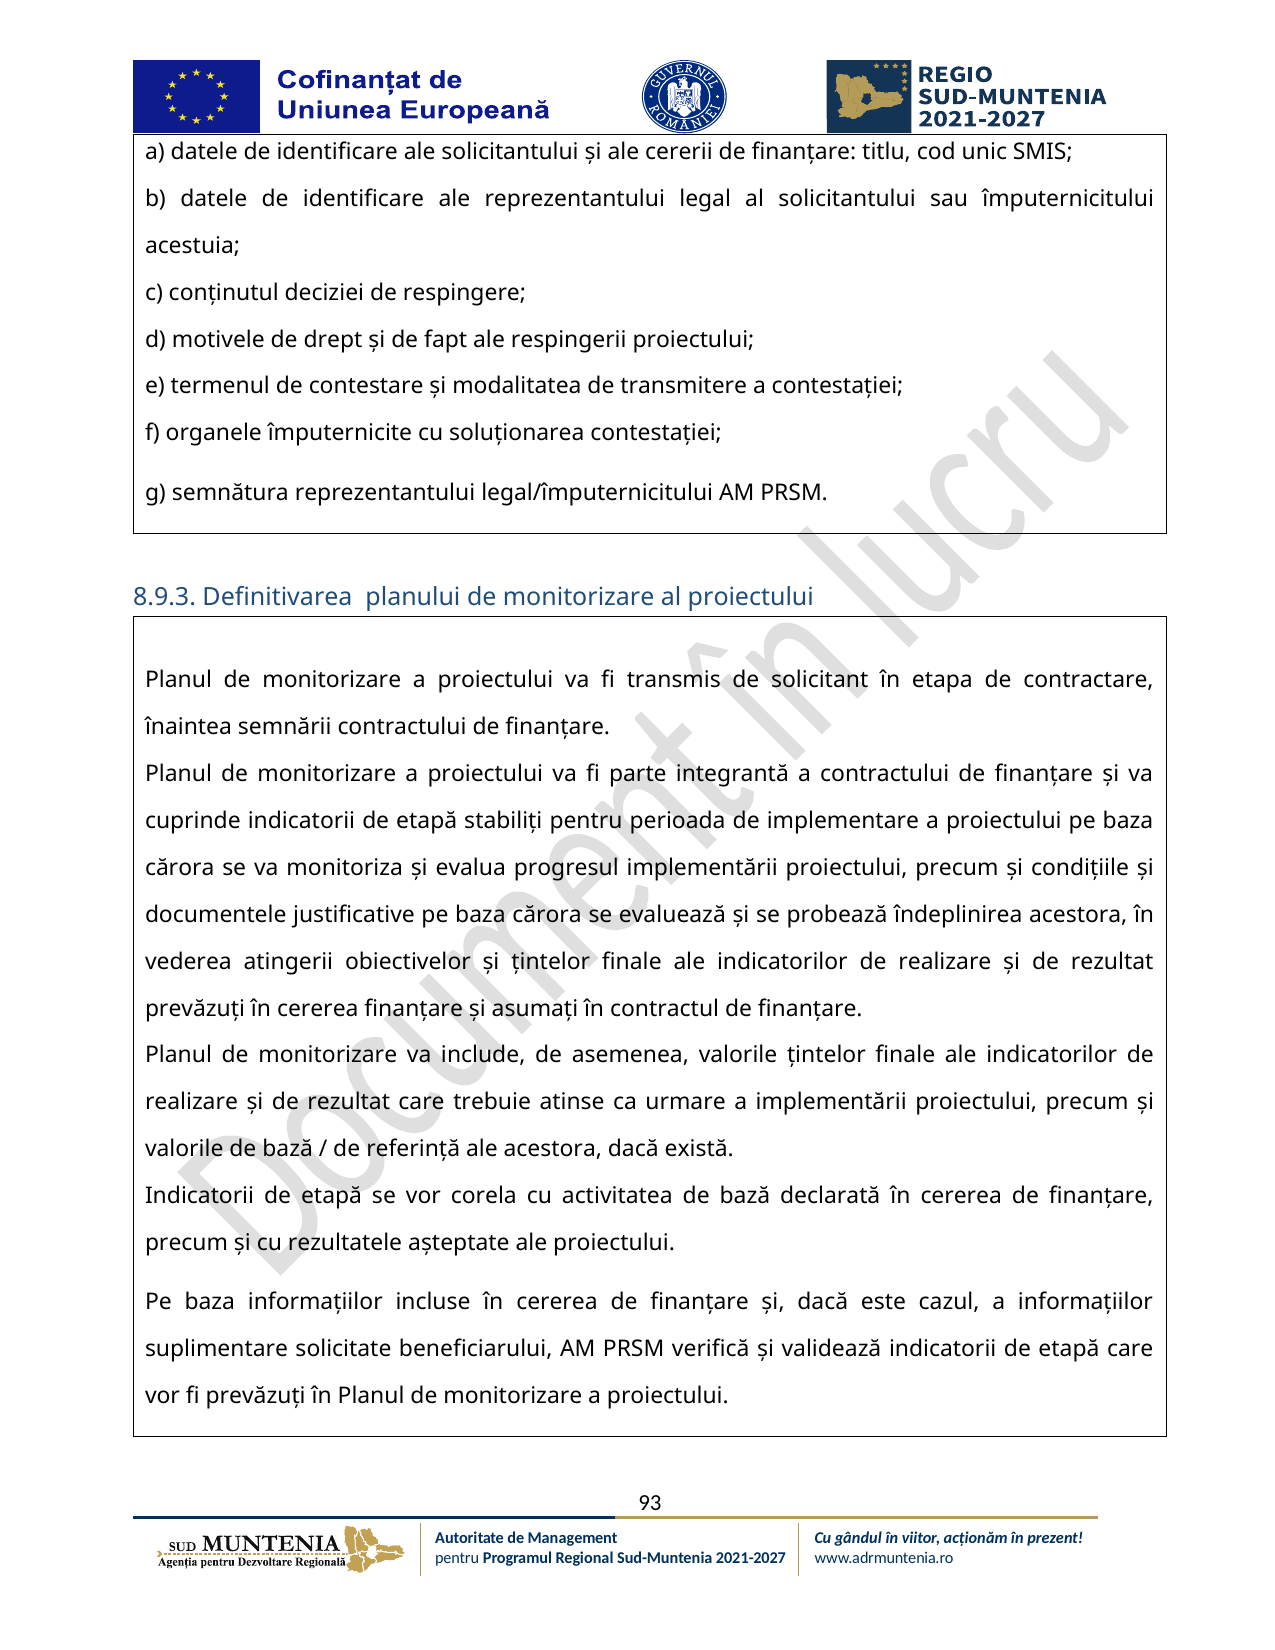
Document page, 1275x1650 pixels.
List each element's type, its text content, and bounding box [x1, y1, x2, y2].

subtitle 8.9.3. Definitivarea planului de monitorizare al proiectului [133, 579, 1167, 613]
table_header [134, 135, 1166, 533]
table_header Planul de monitorizare a proiectului va fi transmis de solicitant în etapa de contractare, înaintea semnării contractului de finanțare. Planul de monitorizare a proiectului va fi parte integrantă a contractului de finanțare și va cuprinde indicatorii de etapă stabiliți pentru perioada de implementare a proiectului pe baza cărora se va monitoriza și evalua progresul implementării proiectului, precum și condițiile și documentele justificative pe baza cărora se evaluează și se probează îndeplinirea acestora, în vederea atingerii obiectivelor și țintelor finale ale indicatorilor de realizare și de rezultat prevăzuți în cererea finanțare și asumați în contractul de finanțare. Planul de monitorizare va include, de asemenea, valorile țintelor finale ale indicatorilor de realizare și de rezultat care trebuie atinse ca urmare a implementării proiectului, precum și valorile de bază / de referință ale acestora, dacă există. Indicatorii de etapă se vor corela cu activitatea de bază declarată în cererea de finanțare, precum și cu rezultatele așteptate ale proiectului. Pe baza informațiilor incluse în cererea de finanțare și, dacă este cazul, a informațiilor suplimentare solicitate beneficiarului, AM PRSM verifică și validează indicatorii de etapă care vor fi prevăzuți în Planul de monitorizare a proiectului. [134, 617, 1166, 1436]
